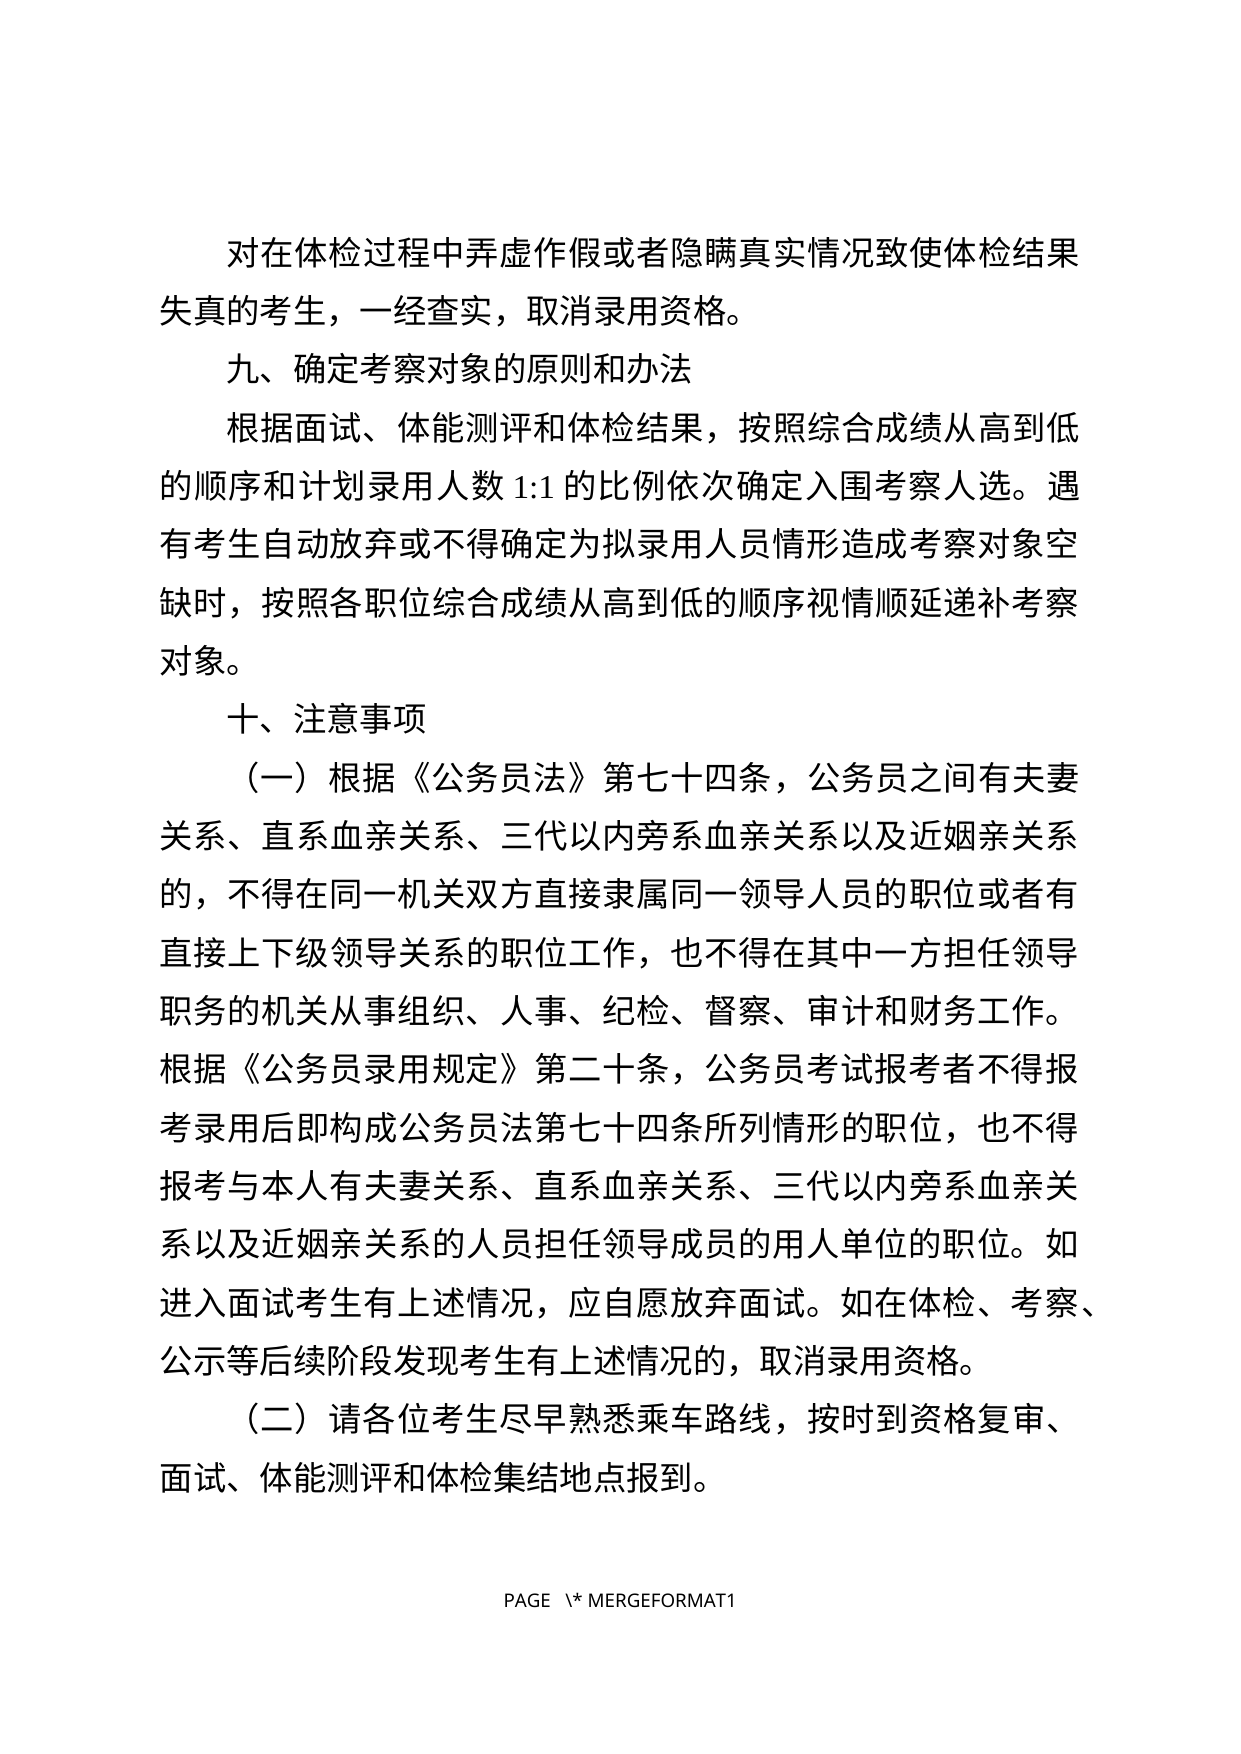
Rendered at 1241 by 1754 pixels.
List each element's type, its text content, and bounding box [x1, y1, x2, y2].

text 对在体检过程中弄虚作假或者隐瞒真实情况致使体检结果失真的考生，一经查实，取消录用资格。 [159, 218, 1081, 335]
text 根据面试、体能测评和体检结果，按照综合成绩从高到低的顺序和计划录用人数1:1的比例依次确定入围考察人选。遇有考生自动放弃或不得确定为拟录用人员情形造成考察对象空缺时，按照各职位综合成绩从高到低的顺序视情顺延递补考察对象。 [159, 393, 1081, 685]
text 九、确定考察对象的原则和办法 [159, 335, 1081, 393]
text （二）请各位考生尽早熟悉乘车路线，按时到资格复审、面试、体能测评和体检集结地点报到。 [159, 1385, 1081, 1502]
text 十、注意事项 [159, 685, 1081, 743]
text （一）根据《公务员法》第七十四条，公务员之间有夫妻关系、直系血亲关系、三代以内旁系血亲关系以及近姻亲关系的，不得在同一机关双方直接隶属同一领导人员的职位或者有直接上下级领导关系的职位工作，也不得在其中一方担任领导职务的机关从事组织、人事、纪检、督察、审计和财务工作。根据《公务员录用规定》第二十条，公务员考试报考者不得报考录用后即构成公务员法第七十四条所列情形的职位，也不得报考与本人有夫妻关系、直系血亲关系、三代以内旁系血亲关系以及近姻亲关系的人员担任领导成员的用人单位的职位。如进入面试考生有上述情况，应自愿放弃面试。如在体检、考察、公示等后续阶段发现考生有上述情况的，取消录用资格。 [159, 743, 1081, 1385]
